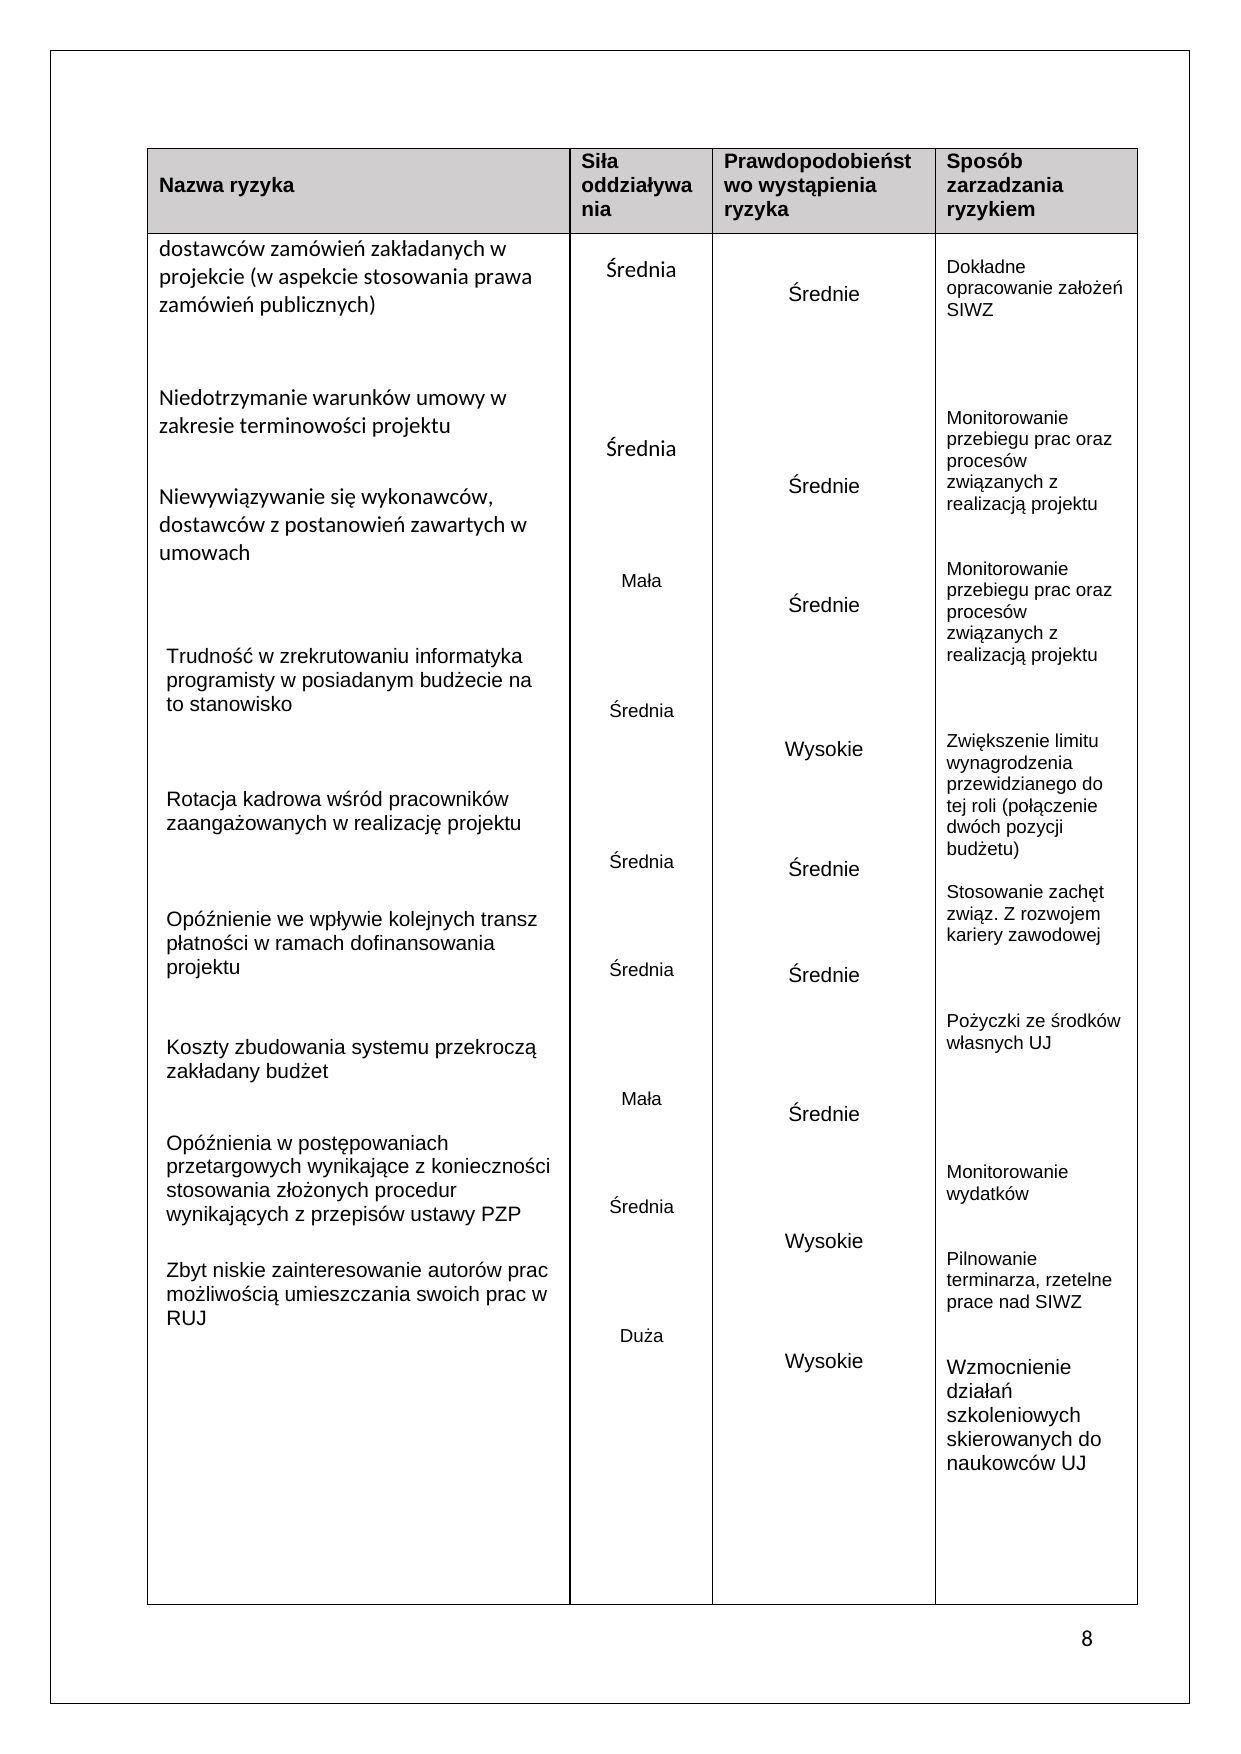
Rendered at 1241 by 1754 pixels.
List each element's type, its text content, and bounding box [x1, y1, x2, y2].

table_header Siła oddziaływania [571, 149, 712, 233]
table_header Sposób zarzadzania ryzykiem [936, 149, 1137, 233]
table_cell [148, 234, 569, 1604]
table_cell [936, 234, 1137, 1604]
table_header Nazwa ryzyka [148, 149, 569, 233]
table_header Prawdopodobieństwo wystąpienia ryzyka [713, 149, 935, 233]
table_cell Średnie Średnie Średnie Średnie [713, 234, 935, 1604]
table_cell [571, 234, 712, 1604]
